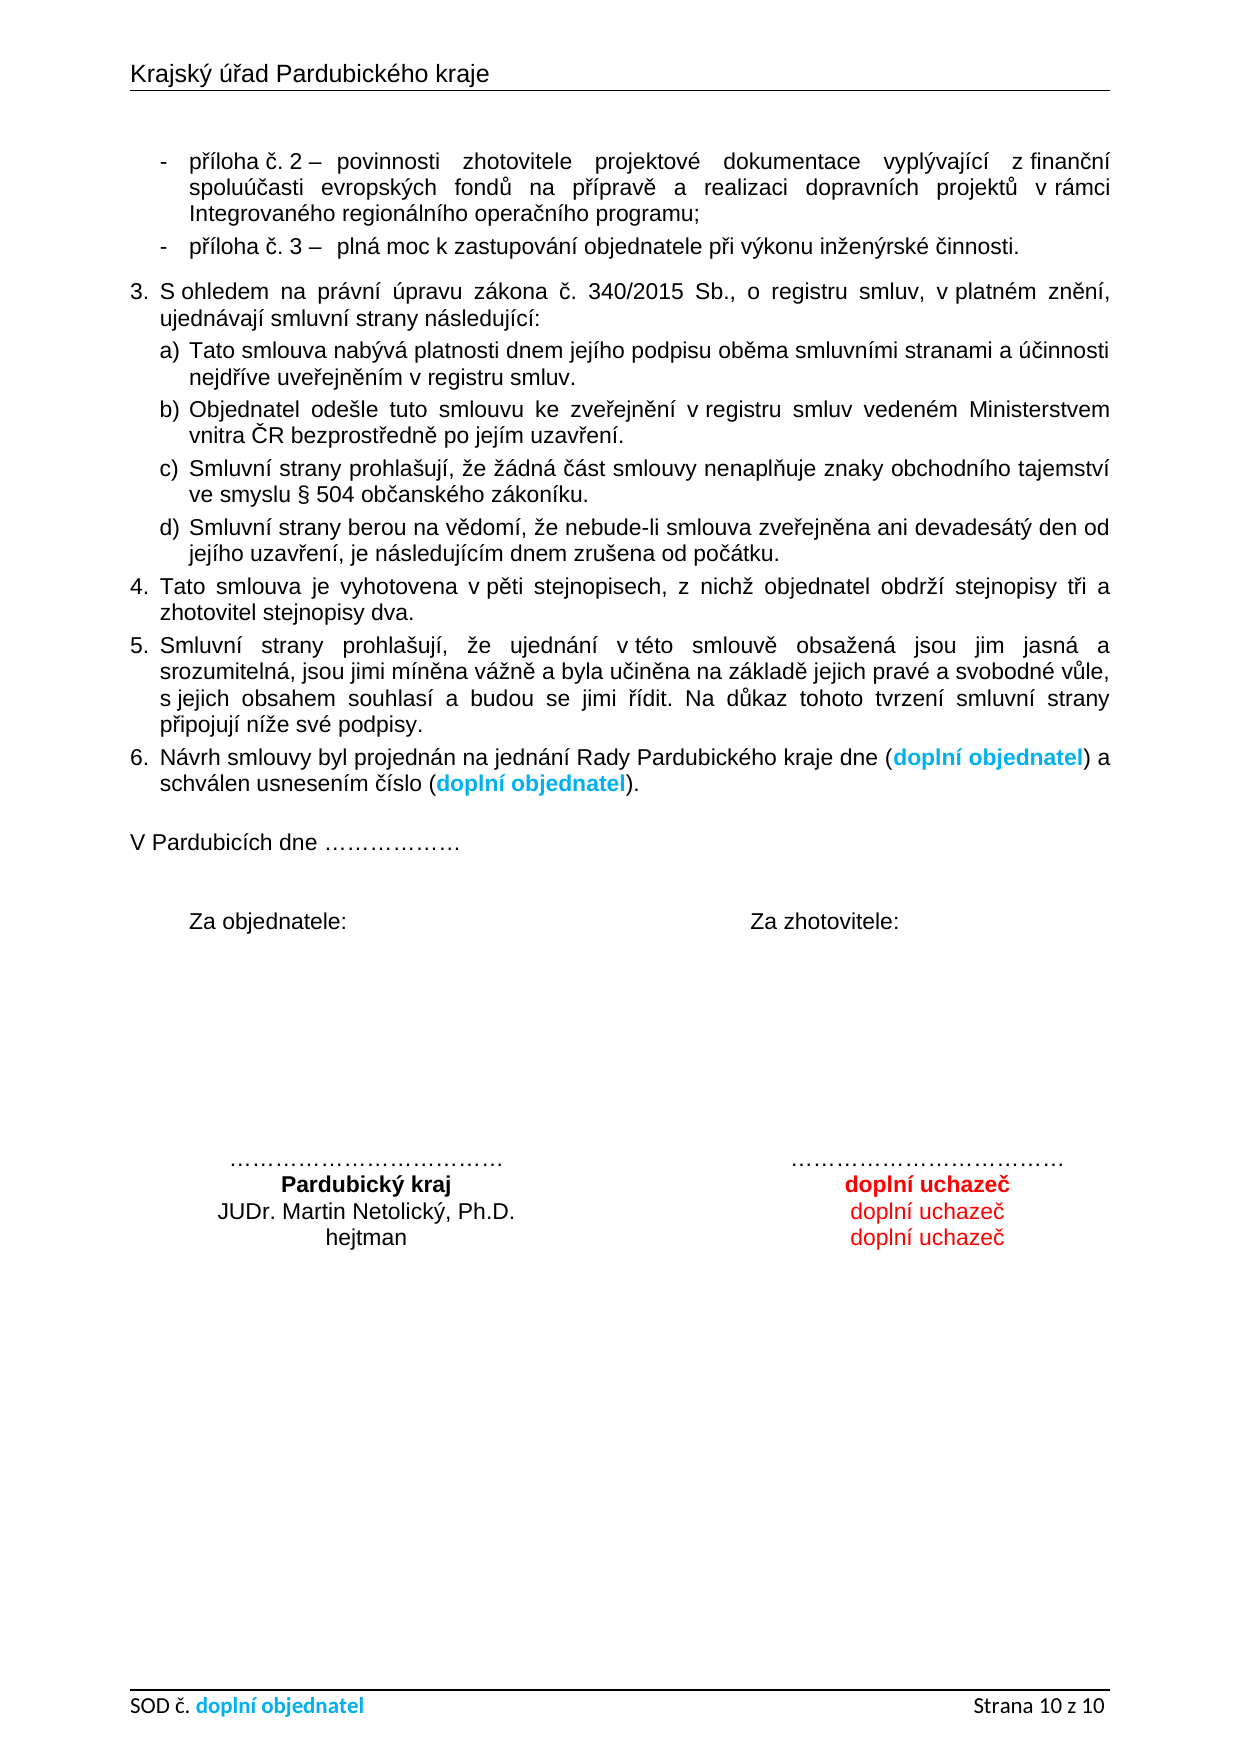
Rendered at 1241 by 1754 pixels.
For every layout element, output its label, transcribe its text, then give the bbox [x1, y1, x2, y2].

list Tato smlouva je vyhotovena v pěti stejnopisech, z nichž objednatel obdrží stejnopisy tři a zhotovitel stejnopisy dva. [130, 573, 1110, 626]
list Smluvní strany prohlašují, že žádná část smlouvy nenaplňuje znaky obchodního tajemství ve smyslu § 504 občanského zákoníku. [159, 455, 1110, 508]
text JUDr. Martin Netolický, Ph.D. doplní uchazeč [130, 1198, 1119, 1224]
text ……………………………… ……………………………… [130, 1145, 1119, 1171]
list Objednatel odešle tuto smlouvu ke zveřejnění v registru smluv vedeném Ministerstvem vnitra ČR bezprostředně po jejím uzavření. [159, 396, 1110, 449]
list příloha č. 3 – plná moc k zastupování objednatele při výkonu inženýrské činnosti. [159, 233, 1110, 259]
list Smluvní strany berou na vědomí, že nebude-li smlouva zveřejněna ani devadesátý den od jejího uzavření, je následujícím dnem zrušena od počátku. [159, 514, 1110, 567]
list Tato smlouva nabývá platnosti dnem jejího podpisu oběma smluvními stranami a účinnosti nejdříve uveřejněním v registru smluv. [159, 337, 1110, 390]
text Za objednatele: Za zhotovitele: [130, 908, 1119, 934]
list příloha č. 2 – povinnosti zhotovitele projektové dokumentace vyplývající z finanční spoluúčasti evropských fondů na přípravě a realizaci dopravních projektů v rámci Integrovaného regionálního operačního programu; [159, 148, 1110, 227]
text hejtman doplní uchazeč [130, 1224, 1119, 1251]
list Návrh smlouvy byl projednán na jednání Rady Pardubického kraje dne (doplní objednatel) a schválen usnesením číslo (doplní objednatel). [130, 743, 1110, 796]
text V Pardubicích dne ……………… [130, 829, 1190, 855]
list S ohledem na právní úpravu zákona č. 340/2015 Sb., o registru smluv, v platném znění, ujednávají smluvní strany následující: [130, 278, 1110, 331]
list Smluvní strany prohlašují, že ujednání v této smlouvě obsažená jsou jim jasná a srozumitelná, jsou jimi míněna vážně a byla učiněna na základě jejich pravé a svobodné vůle, s jejich obsahem souhlasí a budou se jimi řídit. Na důkaz tohoto tvrzení smluvní strany připojují níže své podpisy. [130, 632, 1110, 737]
text Pardubický kraj doplní uchazeč [130, 1171, 1119, 1198]
